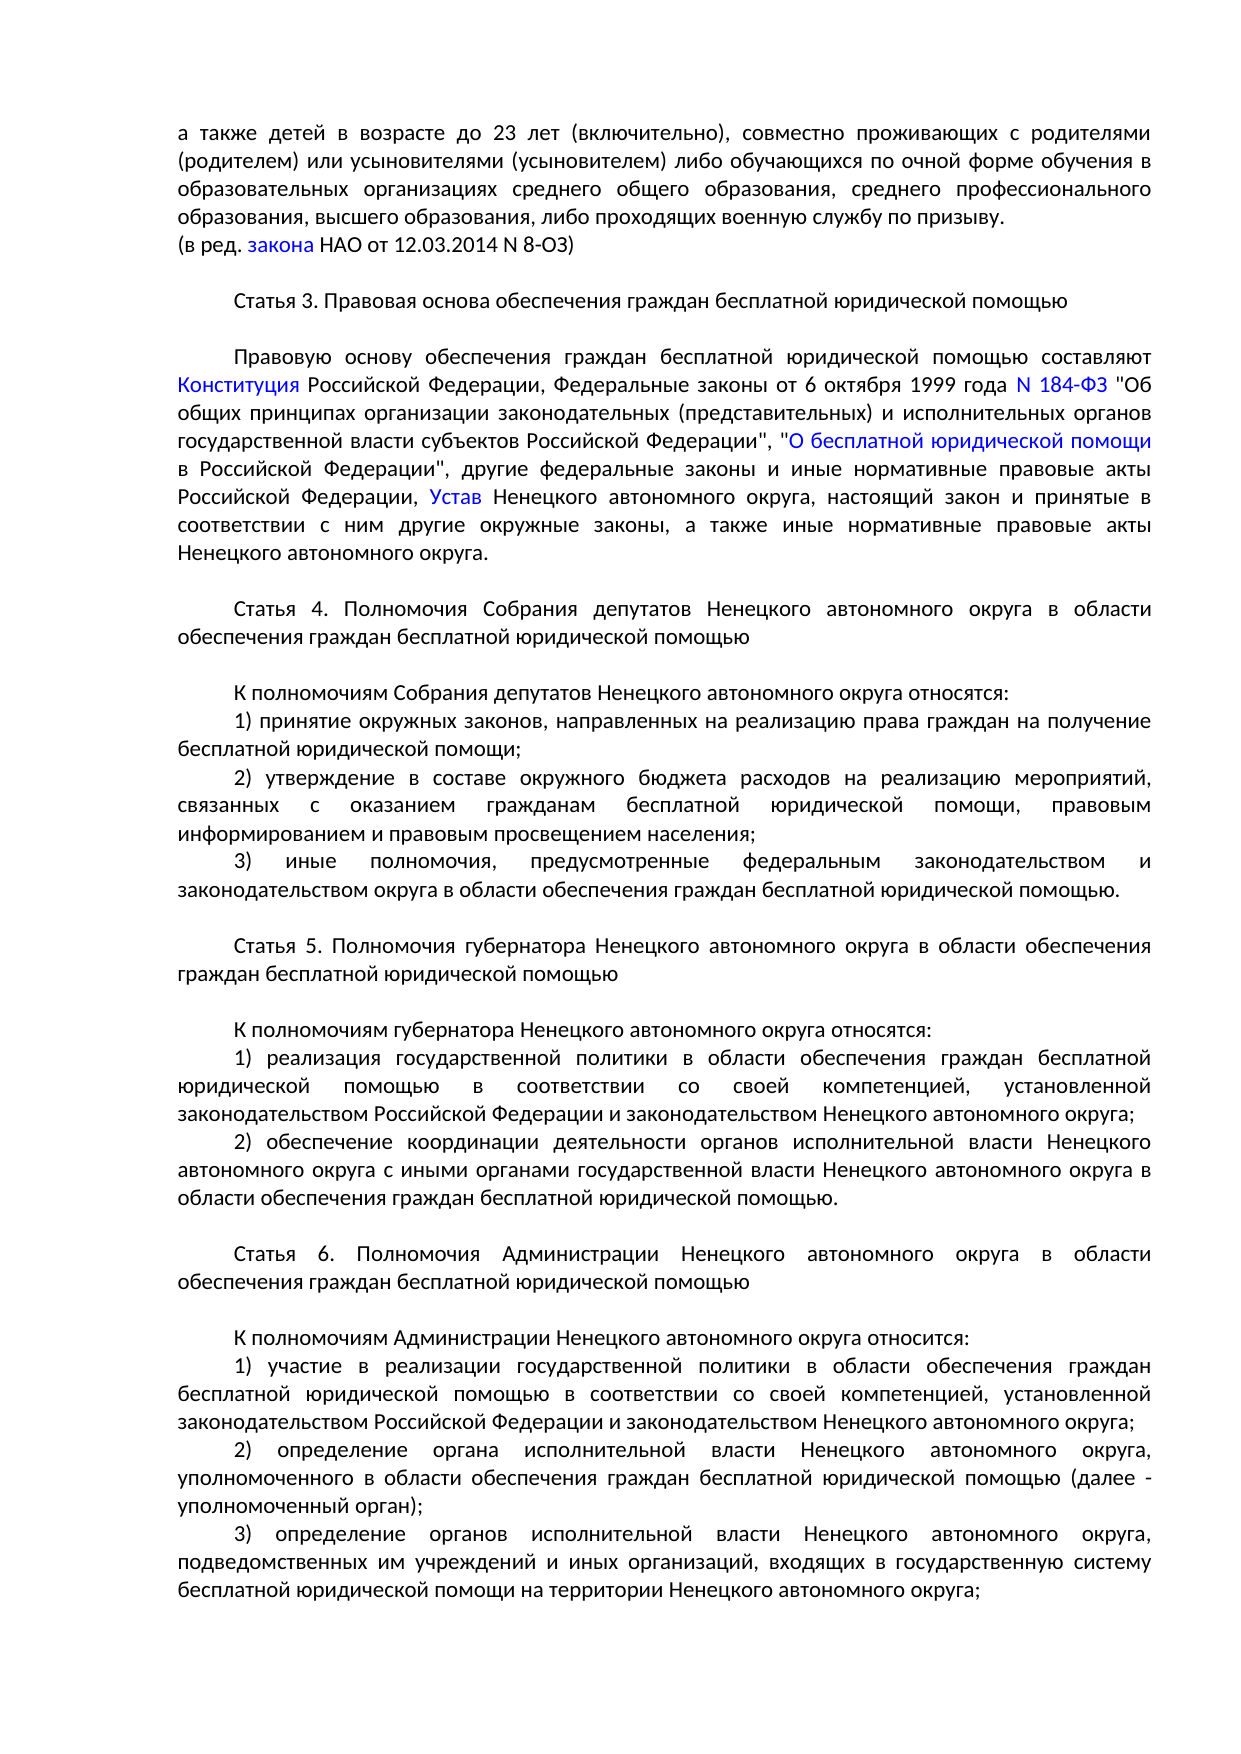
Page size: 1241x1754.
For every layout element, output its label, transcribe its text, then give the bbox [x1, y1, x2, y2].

text 1) принятие окружных законов, направленных на реализацию права граждан на получение бесплатной юридической помощи; [177, 707, 1152, 763]
text 2) определение органа исполнительной власти Ненецкого автономного округа, уполномоченного в области обеспечения граждан бесплатной юридической помощью (далее - уполномоченный орган); [177, 1435, 1152, 1519]
text 2) утверждение в составе окружного бюджета расходов на реализацию мероприятий, связанных с оказанием гражданам бесплатной юридической помощи, правовым информированием и правовым просвещением населения; [177, 763, 1152, 847]
text Статья 4. Полномочия Собрания депутатов Ненецкого автономного округа в области обеспечения граждан бесплатной юридической помощью [177, 594, 1152, 651]
text 1) участие в реализации государственной политики в области обеспечения граждан бесплатной юридической помощью в соответствии со своей компетенцией, установленной законодательством Российской Федерации и законодательством Ненецкого автономного округа; [177, 1351, 1152, 1435]
text Правовую основу обеспечения граждан бесплатной юридической помощью составляют Конституция Российской Федерации, Федеральные законы от 6 октября 1999 года N 184-ФЗ "Об общих принципах организации законодательных (представительных) и исполнительных органов государственной власти субъектов Российской Федерации", "О бесплатной юридической помощи в Российской Федерации", другие федеральные законы и иные нормативные правовые акты Российской Федерации, Устав Ненецкого автономного округа, настоящий закон и принятые в соответствии с ним другие окружные законы, а также иные нормативные правовые акты Ненецкого автономного округа. [177, 342, 1152, 566]
text 3) определение органов исполнительной власти Ненецкого автономного округа, подведомственных им учреждений и иных организаций, входящих в государственную систему бесплатной юридической помощи на территории Ненецкого автономного округа; [177, 1519, 1152, 1603]
text Статья 6. Полномочия Администрации Ненецкого автономного округа в области обеспечения граждан бесплатной юридической помощью [177, 1239, 1152, 1295]
text (в ред. закона НАО от 12.03.2014 N 8-ОЗ) [177, 230, 1152, 258]
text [177, 118, 1152, 230]
text 1) реализация государственной политики в области обеспечения граждан бесплатной юридической помощью в соответствии со своей компетенцией, установленной законодательством Российской Федерации и законодательством Ненецкого автономного округа; [177, 1043, 1152, 1127]
text Статья 3. Правовая основа обеспечения граждан бесплатной юридической помощью [177, 286, 1152, 314]
text К полномочиям губернатора Ненецкого автономного округа относятся: [177, 1015, 1152, 1043]
text 2) обеспечение координации деятельности органов исполнительной власти Ненецкого автономного округа с иными органами государственной власти Ненецкого автономного округа в области обеспечения граждан бесплатной юридической помощью. [177, 1127, 1152, 1211]
text К полномочиям Администрации Ненецкого автономного округа относится: [177, 1323, 1152, 1351]
text 3) иные полномочия, предусмотренные федеральным законодательством и законодательством округа в области обеспечения граждан бесплатной юридической помощью. [177, 847, 1152, 903]
text Статья 5. Полномочия губернатора Ненецкого автономного округа в области обеспечения граждан бесплатной юридической помощью [177, 931, 1152, 987]
text К полномочиям Собрания депутатов Ненецкого автономного округа относятся: [177, 678, 1152, 707]
